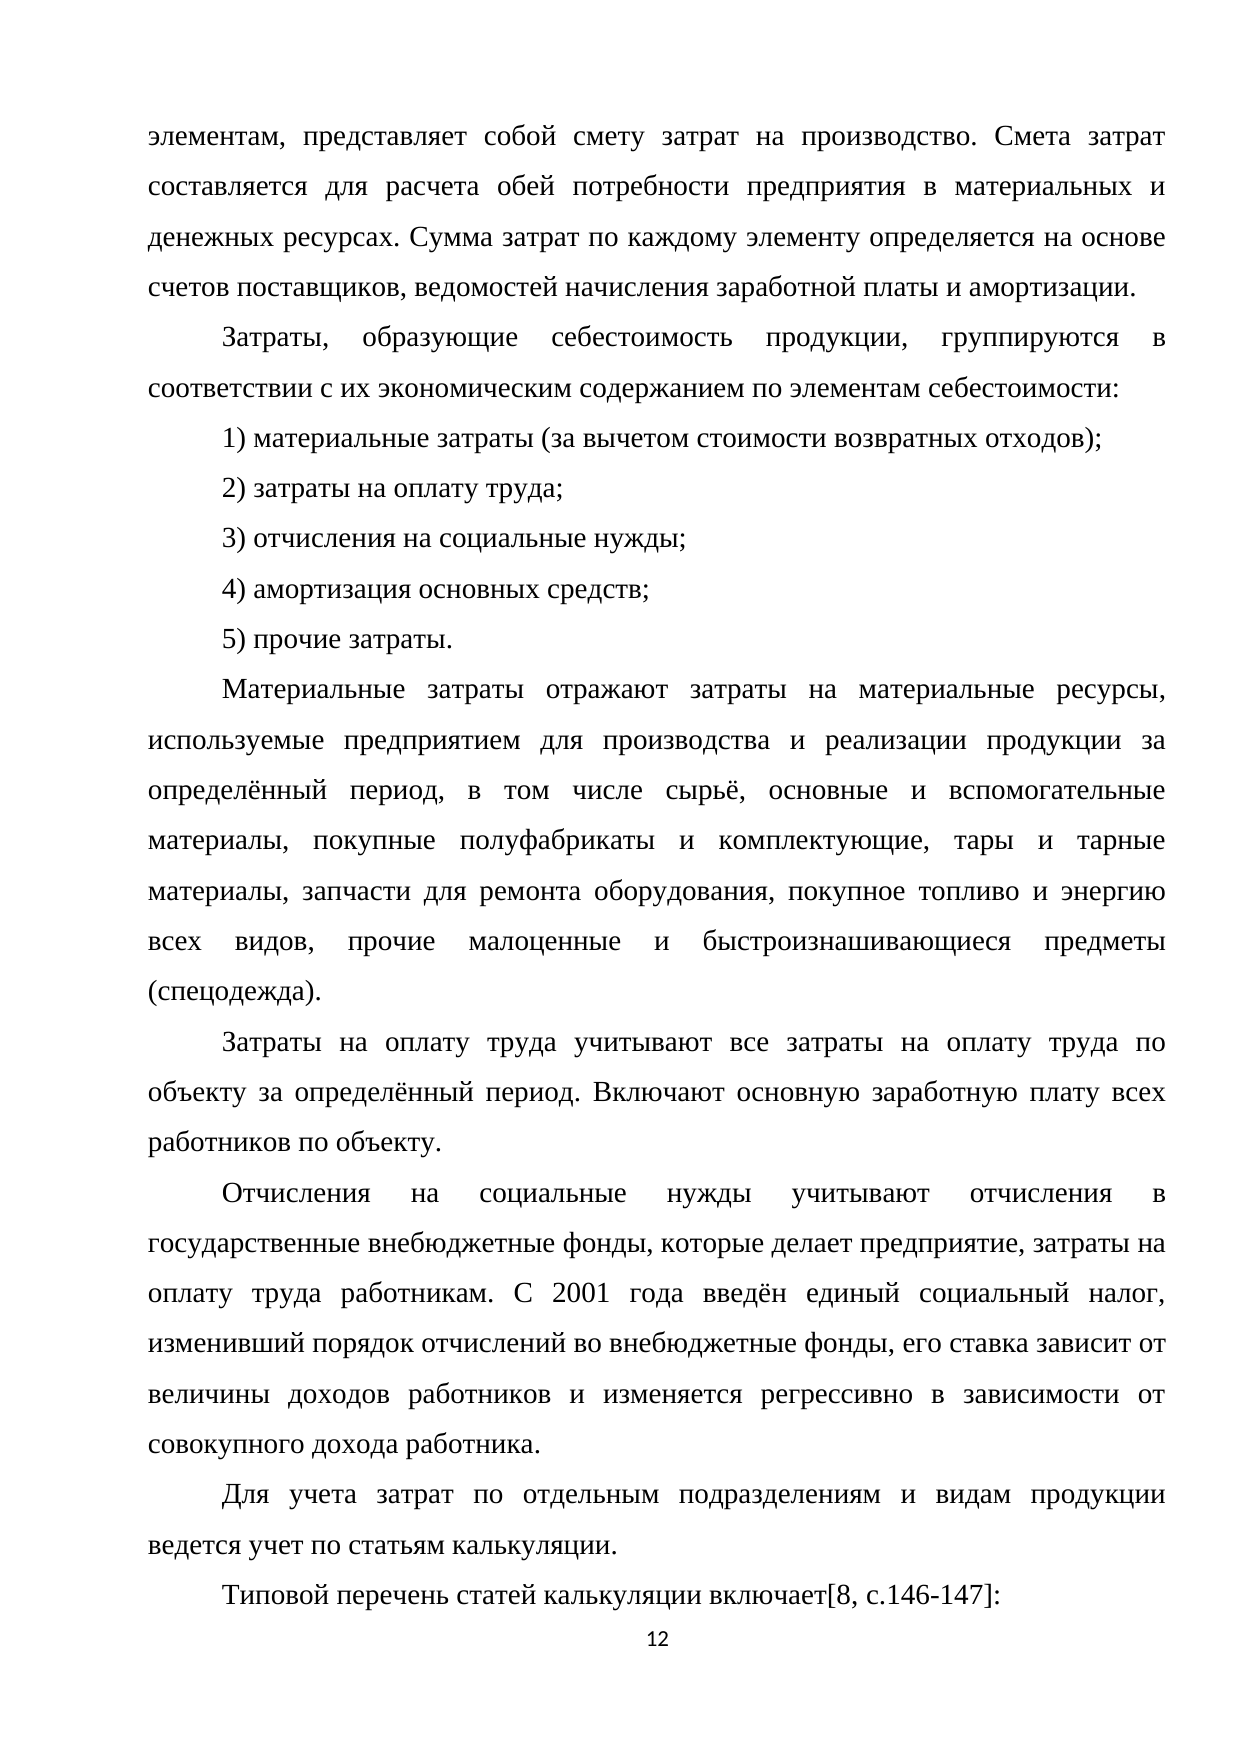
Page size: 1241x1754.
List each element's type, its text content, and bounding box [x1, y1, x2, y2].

text Материальные затраты отражают затраты на материальные ресурсы, используемые предприятием для производства и реализации продукции за определённый период, в том числе сырьё, основные и вспомогательные материалы, покупные полуфабрикаты и комплектующие, тары и тарные материалы, запчасти для ремонта оборудования, покупное топливо и энергию всех видов, прочие малоценные и быстроизнашивающиеся предметы (спецодежда). [148, 672, 1167, 1007]
text 3) отчисления на социальные нужды; [148, 521, 1167, 554]
text 2) затраты на оплату труда; [148, 470, 1167, 504]
text Для учета затрат по отдельным подразделениям и видам продукции ведется учет по статьям калькуляции. [148, 1477, 1167, 1560]
text Затраты, образующие себестоимость продукции, группируются в соответствии с их экономическим содержанием по элементам себестоимости: [148, 319, 1167, 403]
text 1) материальные затраты (за вычетом стоимости возвратных отходов); [148, 420, 1167, 453]
text 4) амортизация основных средств; [148, 571, 1167, 604]
text Затраты на оплату труда учитывают все затраты на оплату труда по объекту за определённый период. Включают основную заработную плату всех работников по объекту. [148, 1024, 1167, 1158]
text Типовой перечень статей калькуляции включает[8, c.146-147]: [148, 1577, 1167, 1611]
text 5) прочие затраты. [148, 621, 1167, 655]
text Отчисления на социальные нужды учитывают отчисления в государственные внебюджетные фонды, которые делает предприятие, затраты на оплату труда работникам. С 2001 года введён единый социальный налог, изменивший порядок отчислений во внебюджетные фонды, его ставка зависит от величины доходов работников и изменяется регрессивно в зависимости от совокупного дохода работника. [148, 1175, 1167, 1460]
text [148, 118, 1167, 303]
